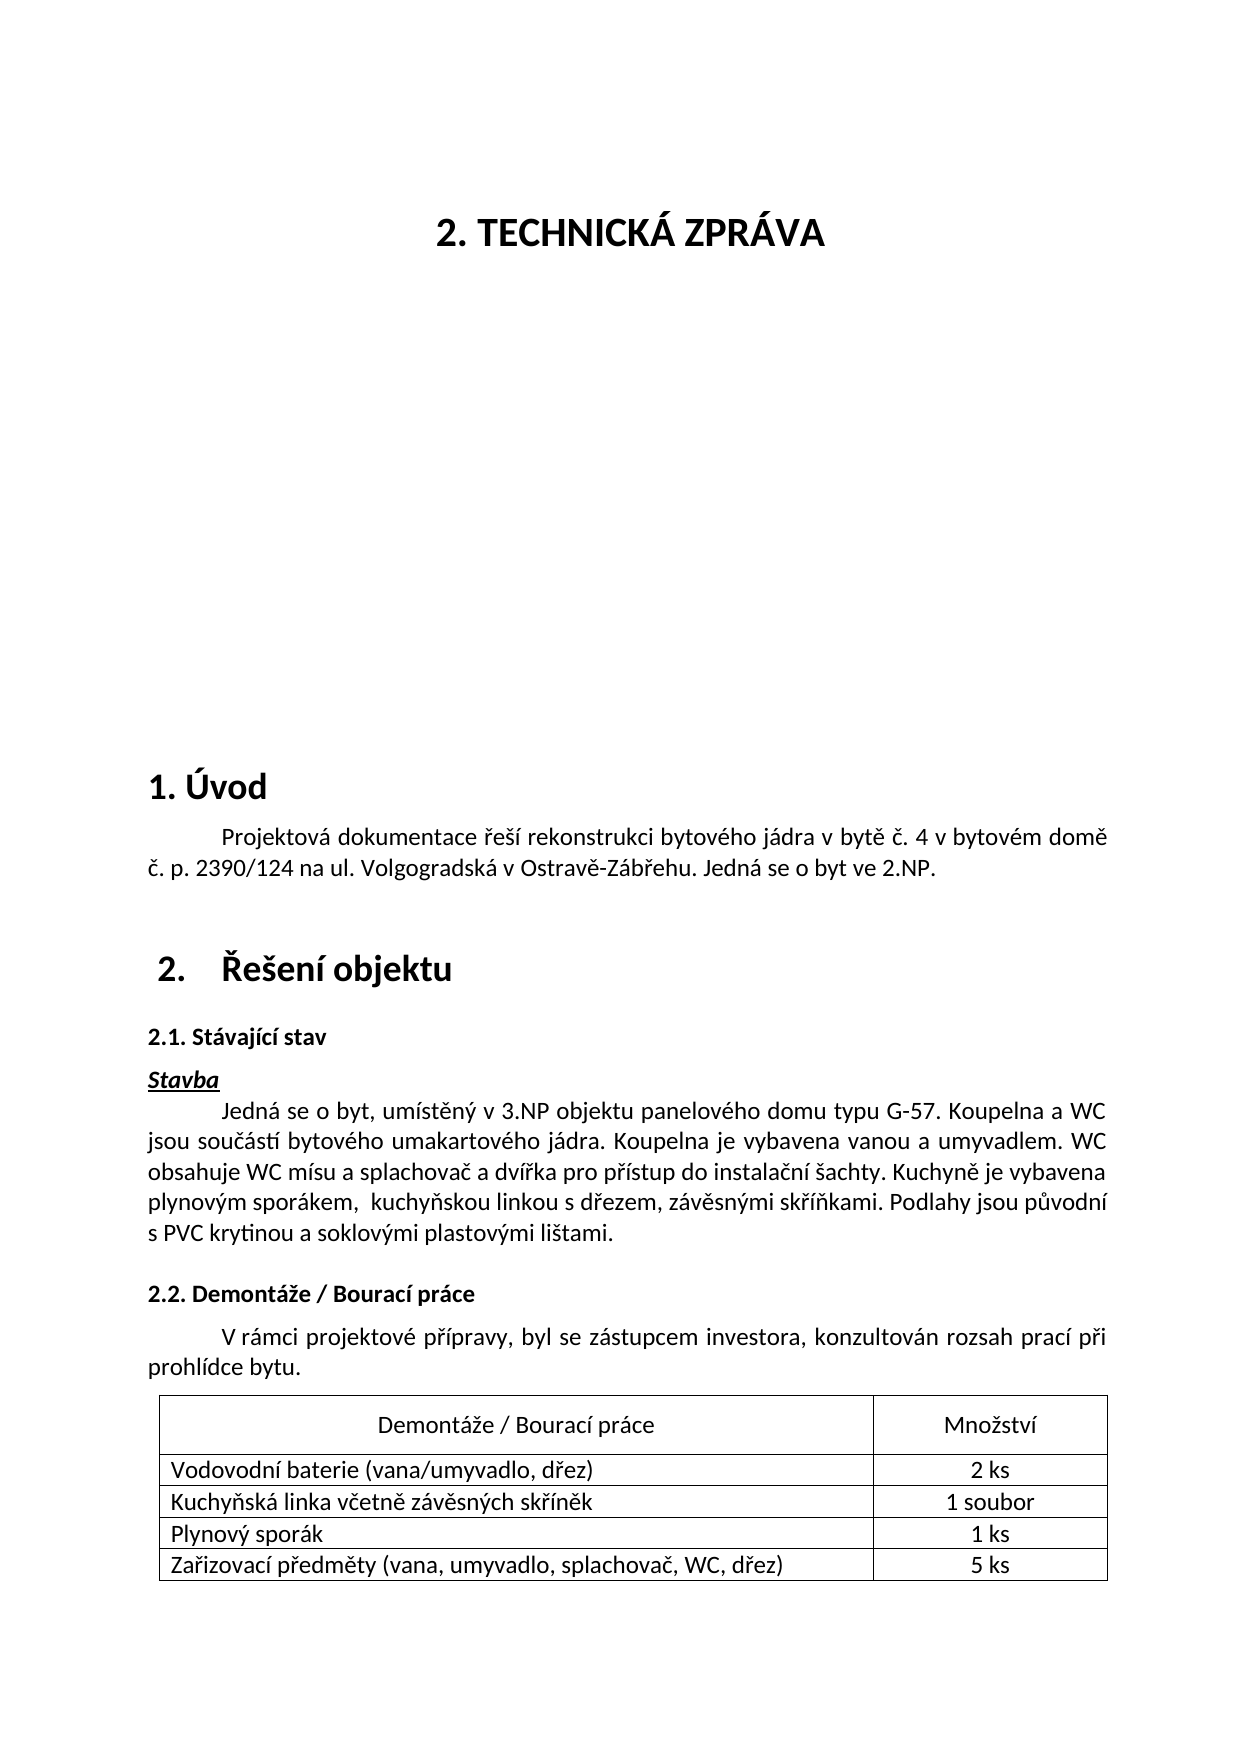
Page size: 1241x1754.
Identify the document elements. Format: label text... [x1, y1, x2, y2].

table_cell 1 soubor [874, 1486, 1107, 1517]
table_cell Plynový sporák [160, 1518, 873, 1548]
table_cell 2 ks [874, 1455, 1107, 1485]
text 1. Úvod [148, 763, 1107, 809]
table_cell Kuchyňská linka včetně závěsných skříněk [160, 1486, 873, 1517]
text 2. TECHNICKÁ ZPRÁVA [148, 206, 1107, 256]
list Řešení objektu [157, 945, 1107, 991]
table_cell Zařizovací předměty (vana, umyvadlo, splachovač, WC, dřez) [160, 1549, 873, 1580]
table_cell Vodovodní baterie (vana/umyvadlo, dřez) [160, 1455, 873, 1485]
text Jedná se o byt, umístěný v 3.NP objektu panelového domu typu G-57. Koupelna a WC jsou součástí bytového umakartového jádra. Koupelna je vybavena vanou a umyvadlem. WC obsahuje WC mísu a splachovač a dvířka pro přístup do instalační šachty. Kuchyně je vybavena plynovým sporákem, kuchyňskou linkou s dřezem, závěsnými skříňkami. Podlahy jsou původní s PVC krytinou a soklovými plastovými lištami. [148, 1095, 1107, 1247]
text Projektová dokumentace řeší rekonstrukci bytového jádra v bytě č. 4 v bytovém domě č. p. 2390/124 na ul. Volgogradská v Ostravě-Zábřehu. Jedná se o byt ve 2.NP. [148, 821, 1107, 882]
text V rámci projektové přípravy, byl se zástupcem investora, konzultován rozsah prací při prohlídce bytu. [148, 1321, 1107, 1382]
table_cell 5 ks [874, 1549, 1107, 1580]
table_header Demontáže / Bourací práce [160, 1396, 873, 1453]
table_header Množství [874, 1396, 1107, 1453]
table_cell 1 ks [874, 1518, 1107, 1548]
text 2.1. Stávající stav [148, 1021, 1107, 1052]
text Stavba [148, 1064, 1107, 1095]
text 2.2. Demontáže / Bourací práce [148, 1278, 1107, 1308]
